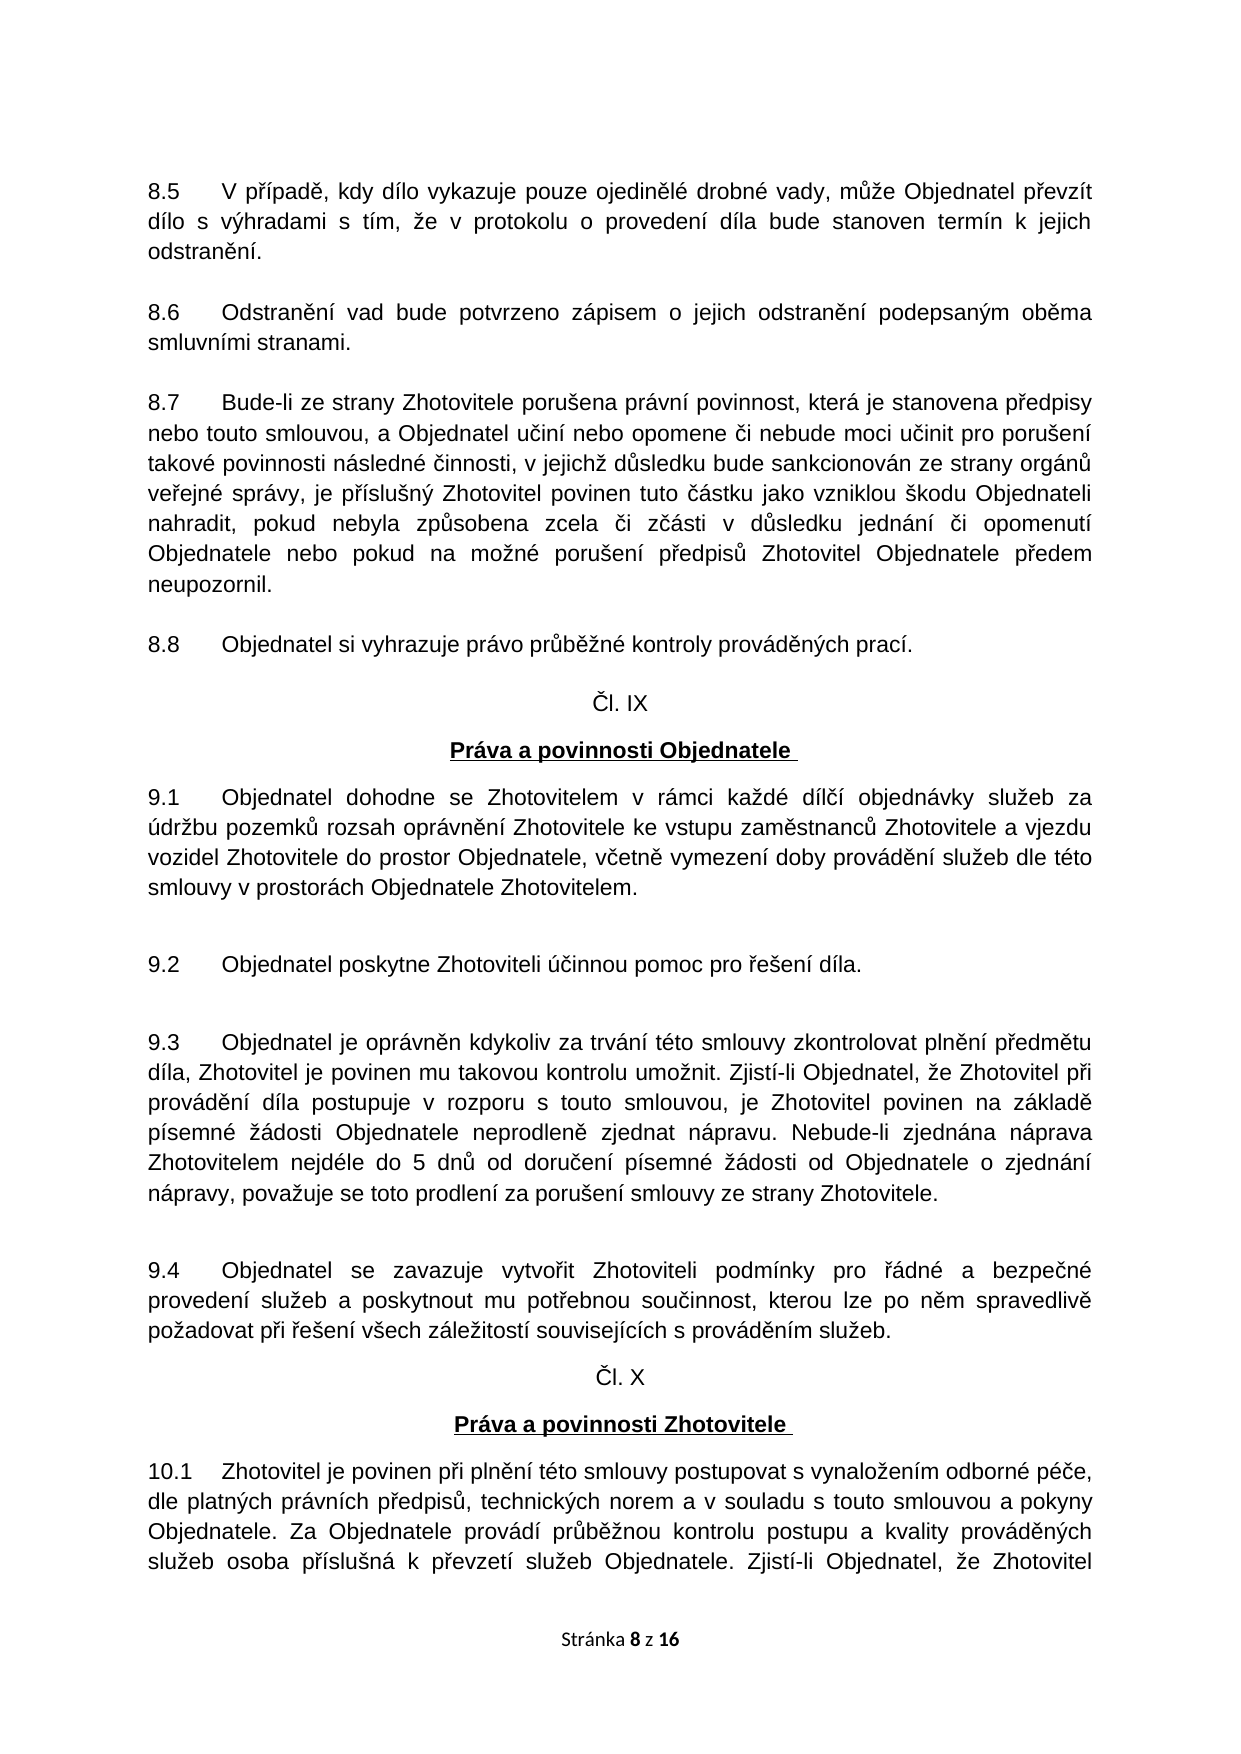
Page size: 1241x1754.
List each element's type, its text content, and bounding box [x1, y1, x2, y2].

text Práva a povinnosti Zhotovitele [148, 1411, 1093, 1437]
list Objednatel si vyhrazuje právo průběžné kontroly prováděných prací. [148, 631, 1093, 657]
list Bude-li ze strany Zhotovitele porušena právní povinnost, která je stanovena předpisy nebo touto smlouvou, a Objednatel učiní nebo opomene či nebude moci učinit pro porušení takové povinnosti následné činnosti, v jejichž důsledku bude sankcionován ze strany orgánů veřejné správy, je příslušný Zhotovitel povinen tuto částku jako vzniklou škodu Objednateli nahradit, pokud nebyla způsobena zcela či zčásti v důsledku jednání či opomenutí Objednatele nebo pokud na možné porušení předpisů Zhotovitel Objednatele předem neupozornil. [148, 389, 1093, 597]
text Čl. X [148, 1364, 1093, 1390]
text 9.3 Objednatel je oprávněn kdykoliv za trvání této smlouvy zkontrolovat plnění předmětu díla, Zhotovitel je povinen mu takovou kontrolu umožnit. Zjistí-li Objednatel, že Zhotovitel při provádění díla postupuje v rozporu s touto smlouvou, je Zhotovitel povinen na základě písemné žádosti Objednatele neprodleně zjednat nápravu. Nebude-li zjednána náprava Zhotovitelem nejdéle do 5 dnů od doručení písemné žádosti od Objednatele o zjednání nápravy, považuje se toto prodlení za porušení smlouvy ze strany Zhotovitele. [148, 1028, 1093, 1206]
text Čl. IX [148, 690, 1093, 716]
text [148, 1458, 1093, 1574]
list Odstranění vad bude potvrzeno zápisem o jejich odstranění podepsaným oběma smluvními stranami. [148, 299, 1093, 355]
text 9.4 Objednatel se zavazuje vytvořit Zhotoviteli podmínky pro řádné a bezpečné provedení služeb a poskytnout mu potřebnou součinnost, kterou lze po něm spravedlivě požadovat při řešení všech záležitostí souvisejících s prováděním služeb. [148, 1257, 1093, 1343]
text Práva a povinnosti Objednatele [148, 737, 1093, 763]
list V případě, kdy dílo vykazuje pouze ojedinělé drobné vady, může Objednatel převzít dílo s výhradami s tím, že v protokolu o provedení díla bude stanoven termín k jejich odstranění. [148, 178, 1093, 264]
text 9.1 Objednatel dohodne se Zhotovitelem v rámci každé dílčí objednávky služeb za údržbu pozemků rozsah oprávnění Zhotovitele ke vstupu zaměstnanců Zhotovitele a vjezdu vozidel Zhotovitele do prostor Objednatele, včetně vymezení doby provádění služeb dle této smlouvy v prostorách Objednatele Zhotovitelem. [148, 784, 1093, 901]
text 9.2 Objednatel poskytne Zhotoviteli účinnou pomoc pro řešení díla. [148, 951, 1093, 978]
